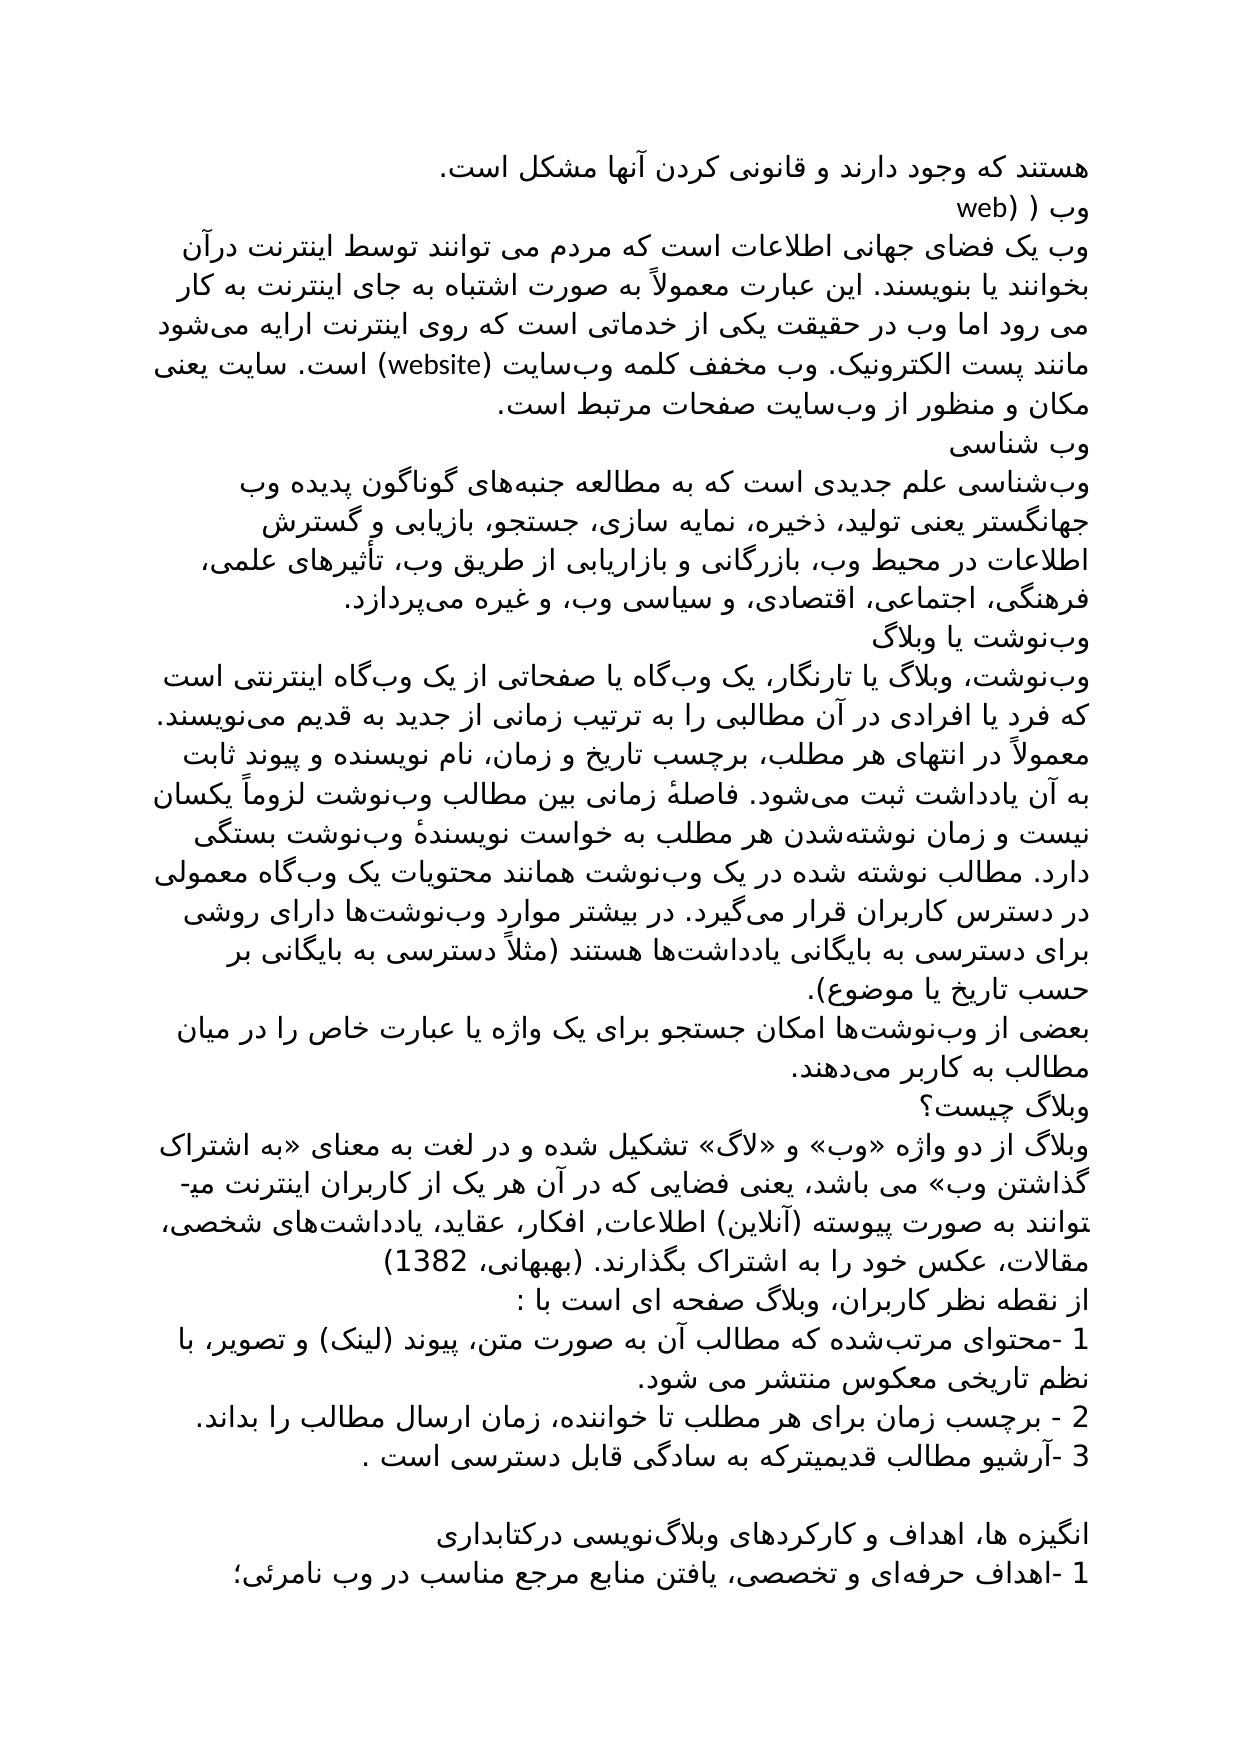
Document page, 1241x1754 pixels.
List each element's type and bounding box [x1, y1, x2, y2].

text [150, 150, 1090, 1590]
